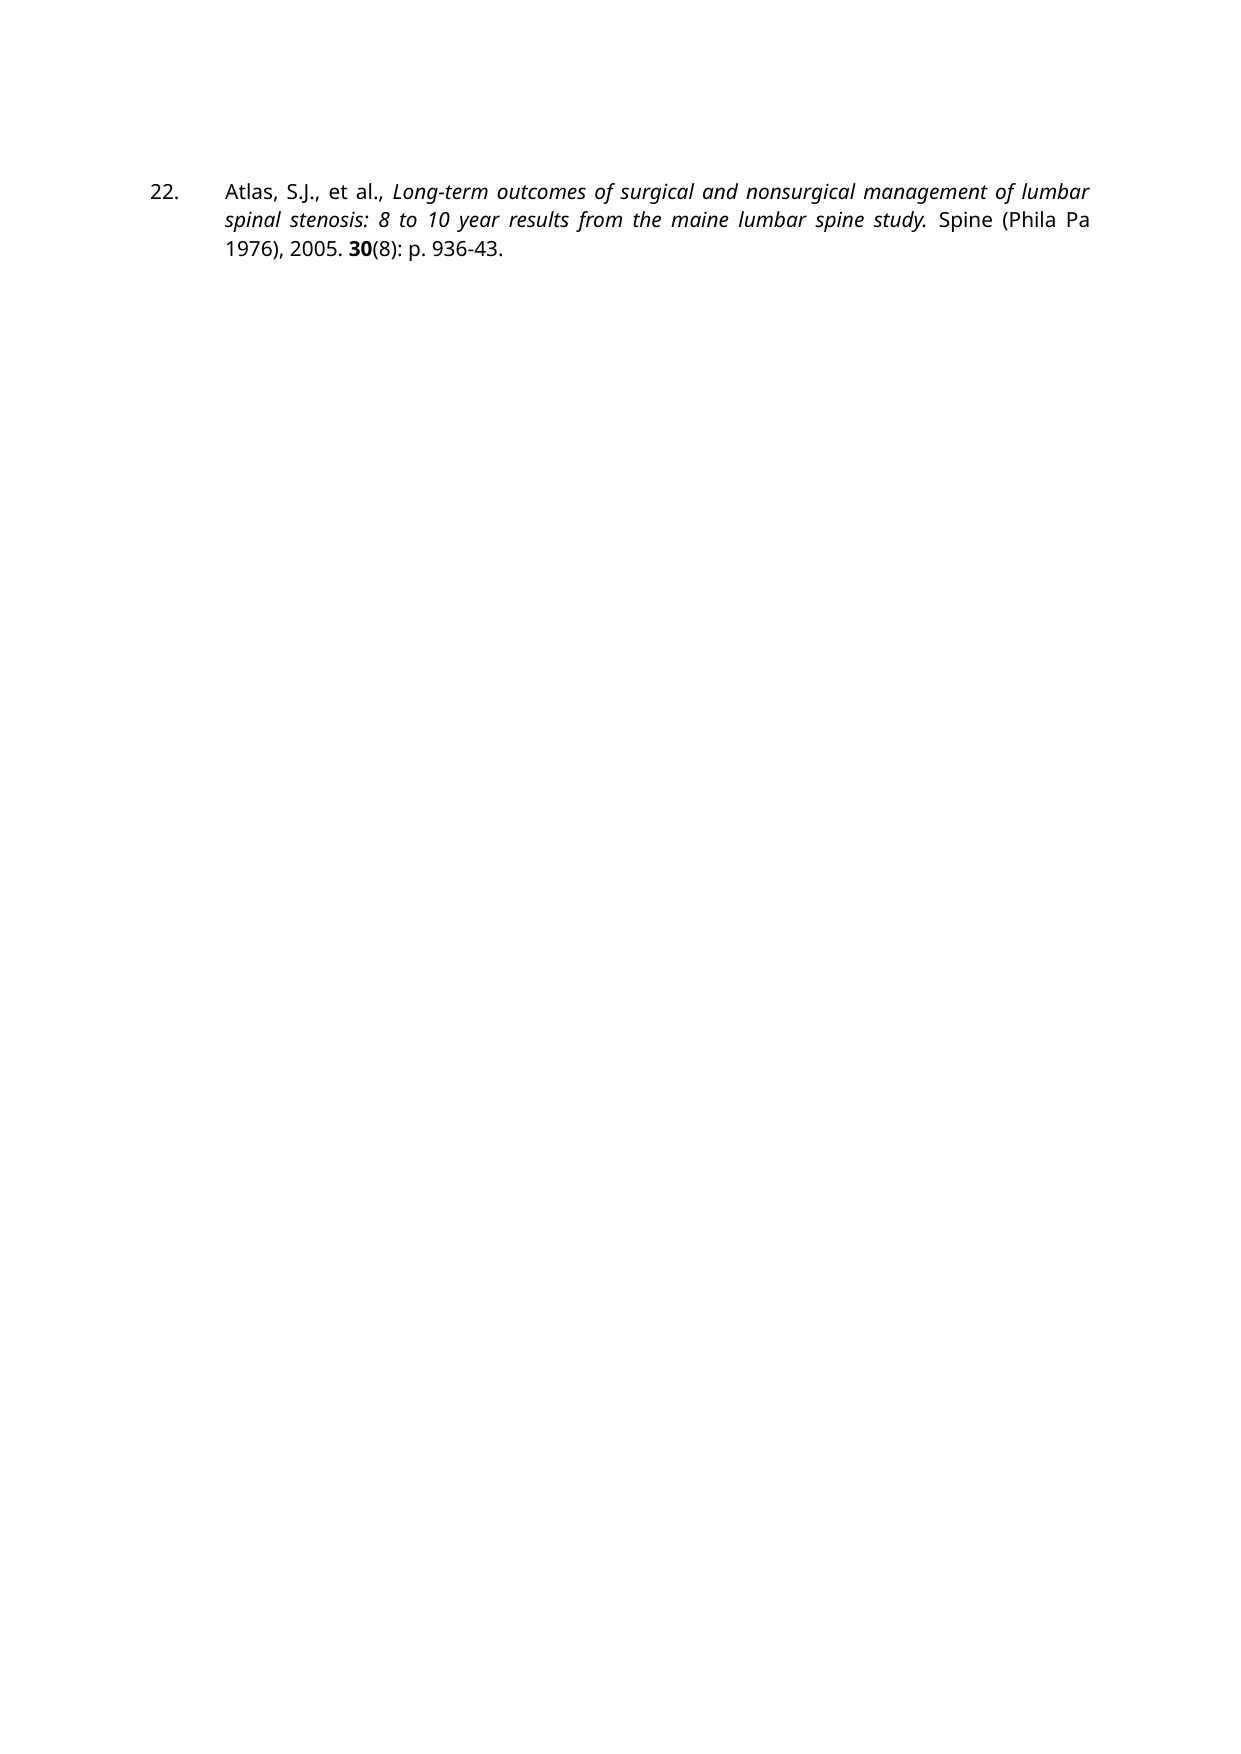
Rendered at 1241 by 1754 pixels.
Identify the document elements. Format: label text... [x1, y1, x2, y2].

text 22. Atlas, S.J., et al., Long-term outcomes of surgical and nonsurgical management of lumbar spinal stenosis: 8 to 10 year results from the maine lumbar spine study. Spine (Phila Pa 1976), 2005. 30(8): p. 936-43. [150, 177, 1090, 262]
